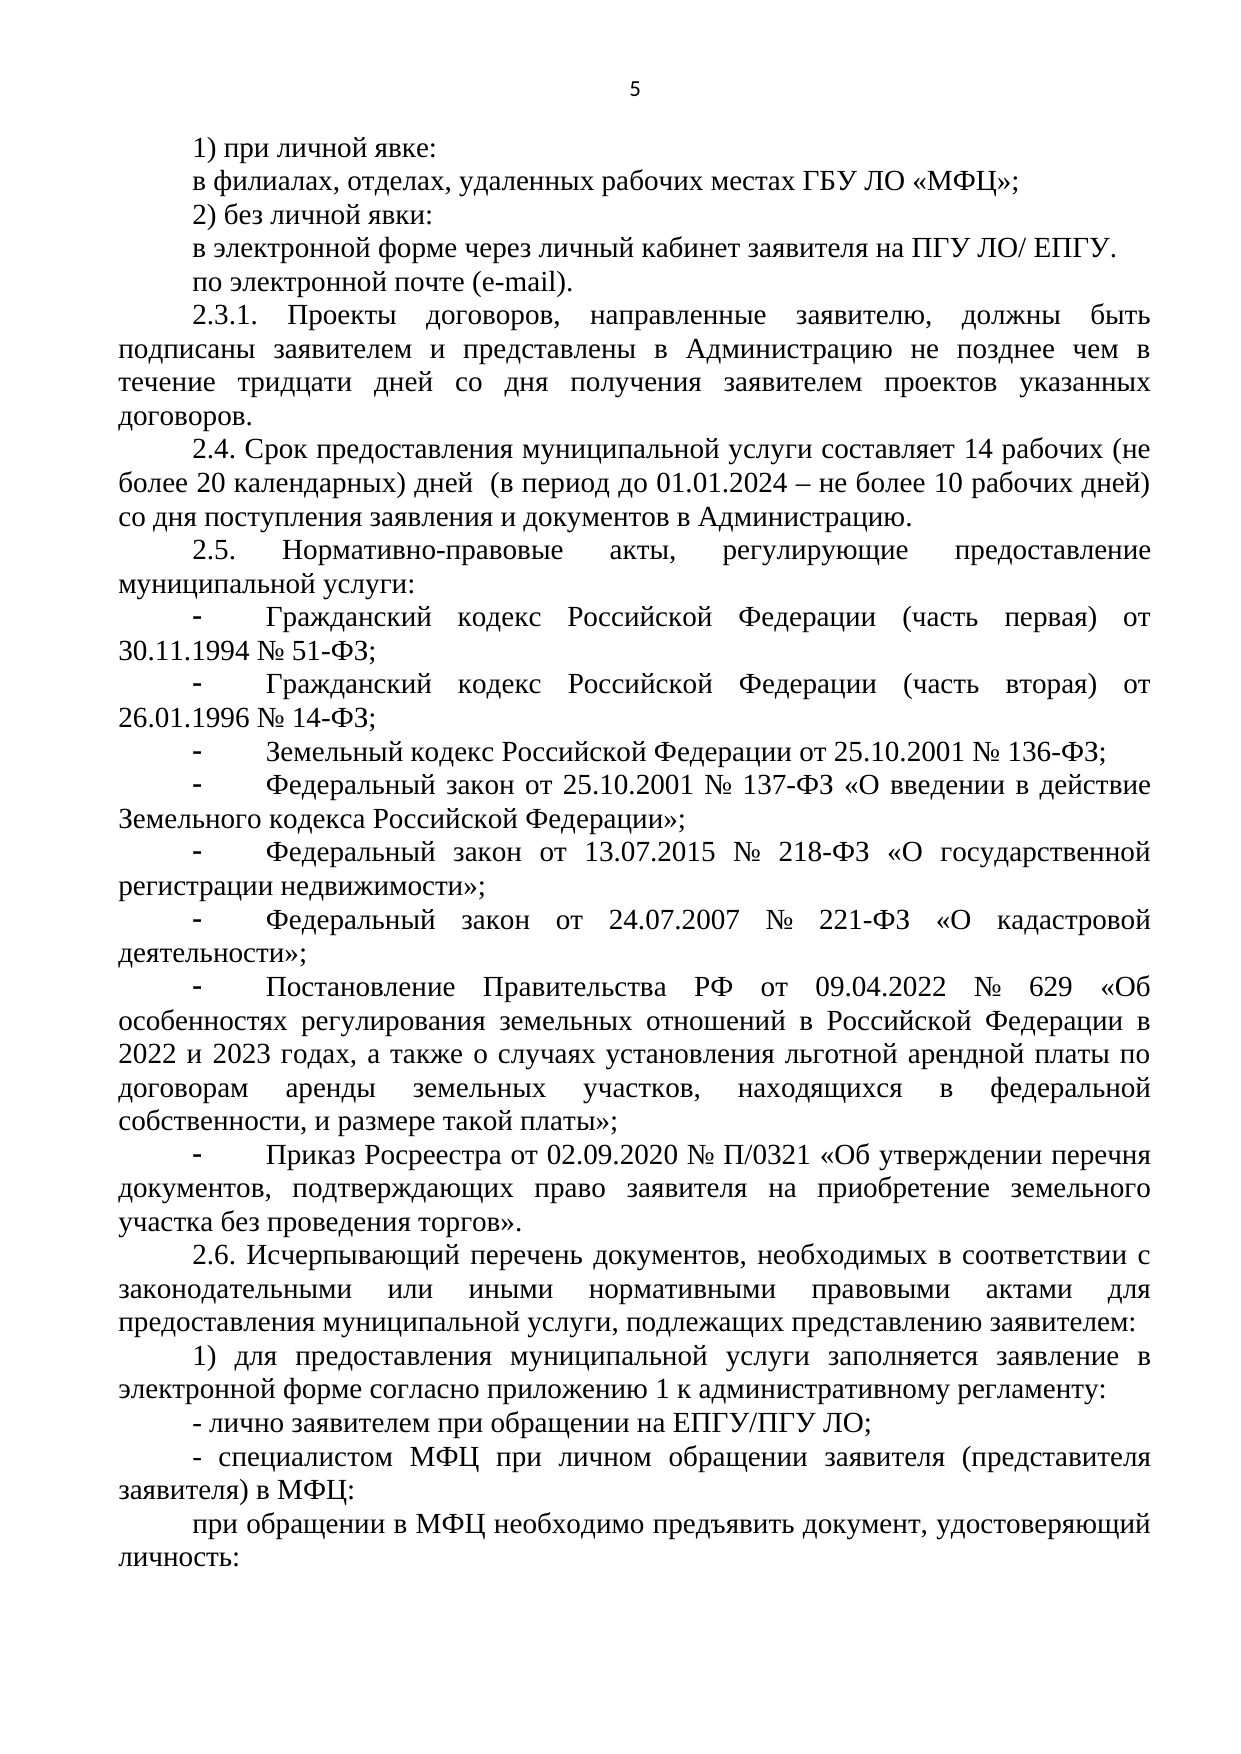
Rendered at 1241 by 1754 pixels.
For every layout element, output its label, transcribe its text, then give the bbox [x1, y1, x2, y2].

list Федеральный закон от 13.07.2015 № 218-ФЗ «О государственной регистрации недвижимости»; [118, 834, 1152, 902]
list Земельный кодекс Российской Федерации от 25.10.2001 № 136-ФЗ; [118, 734, 1152, 767]
list Федеральный закон от 24.07.2007 № 221-ФЗ «О кадастровой деятельности»; [118, 902, 1152, 969]
text 2.5. Нормативно-правовые акты, регулирующие предоставление муниципальной услуги: [118, 532, 1152, 599]
text при обращении в МФЦ необходимо предъявить документ, удостоверяющий личность: [118, 1506, 1152, 1573]
list Гражданский кодекс Российской Федерации (часть вторая) от 26.01.1996 № 14-ФЗ; [118, 667, 1152, 734]
text 2.3.1. Проекты договоров, направленные заявителю, должны быть подписаны заявителем и представлены в Администрацию не позднее чем в течение тридцати дней со дня получения заявителем проектов указанных договоров. [118, 297, 1152, 432]
list Постановление Правительства РФ от 09.04.2022 № 629 «Об особенностях регулирования земельных отношений в Российской Федерации в 2022 и 2023 годах, а также о случаях установления льготной арендной платы по договорам аренды земельных участков, находящихся в федеральной собственности, и размере такой платы»; [118, 969, 1152, 1137]
list Федеральный закон от 25.10.2001 № 137-ФЗ «О введении в действие Земельного кодекса Российской Федерации»; [118, 767, 1152, 834]
text - лично заявителем при обращении на ЕПГУ/ПГУ ЛО; [118, 1405, 1152, 1439]
list Гражданский кодекс Российской Федерации (часть первая) от 30.11.1994 № 51-ФЗ; [118, 599, 1152, 667]
text - специалистом МФЦ при личном обращении заявителя (представителя заявителя) в МФЦ: [118, 1439, 1152, 1506]
text 2) без личной явки: [118, 197, 1152, 230]
text 2.4. Срок предоставления муниципальной услуги составляет 14 рабочих (не более 20 календарных) дней (в период до 01.01.2024 – не более 10 рабочих дней) со дня поступления заявления и документов в Администрацию. [118, 432, 1152, 532]
text в электронной форме через личный кабинет заявителя на ПГУ ЛО/ ЕПГУ. [118, 230, 1152, 264]
text 2.6. Исчерпывающий перечень документов, необходимых в соответствии с законодательными или иными нормативными правовыми актами для предоставления муниципальной услуги, подлежащих представлению заявителем: [118, 1237, 1152, 1338]
list Приказ Росреестра от 02.09.2020 № П/0321 «Об утверждении перечня документов, подтверждающих право заявителя на приобретение земельного участка без проведения торгов». [118, 1137, 1152, 1237]
text 1) при личной явке: [118, 130, 1152, 163]
text в филиалах, отделах, удаленных рабочих местах ГБУ ЛО «МФЦ»; [118, 163, 1152, 197]
text 1) для предоставления муниципальной услуги заполняется заявление в электронной форме согласно приложению 1 к административному регламенту: [118, 1338, 1152, 1405]
text по электронной почте (e-mail). [118, 264, 1152, 297]
